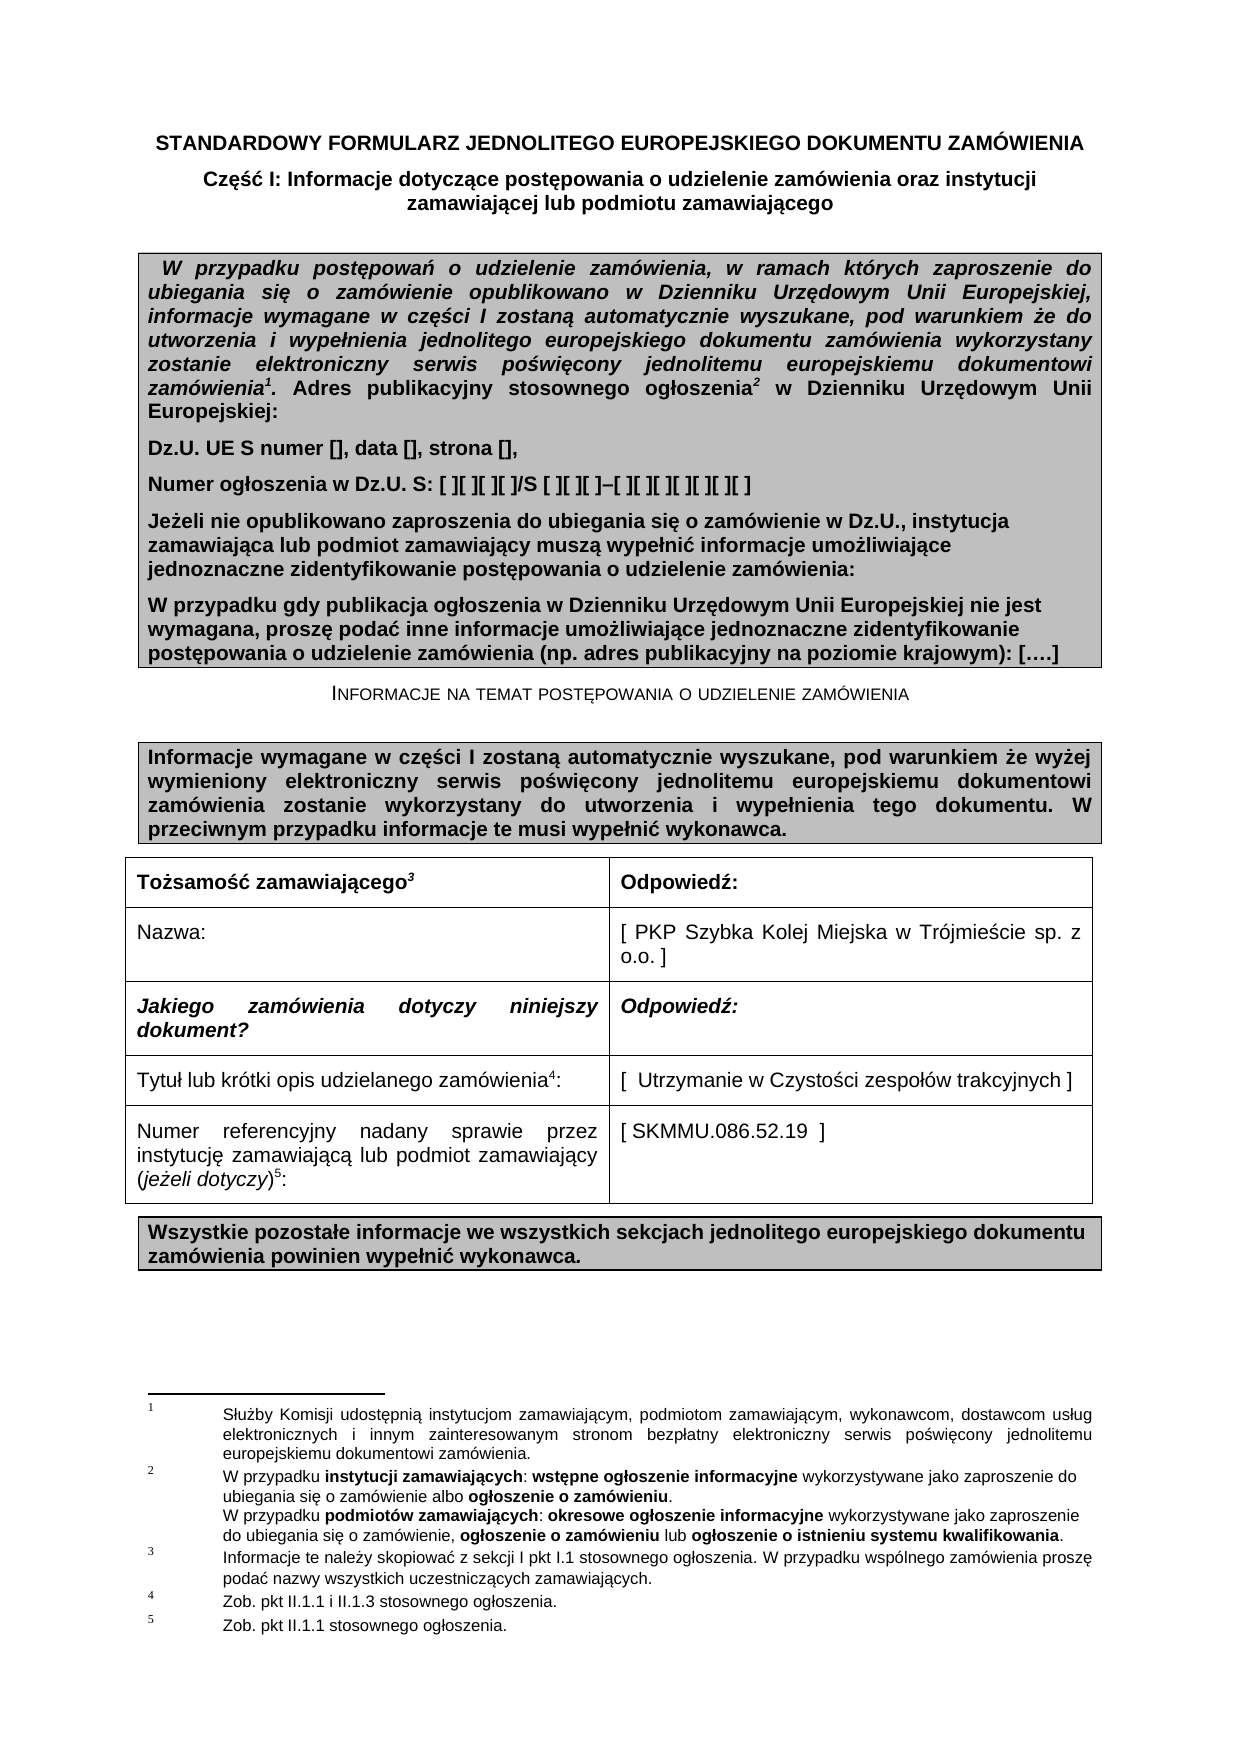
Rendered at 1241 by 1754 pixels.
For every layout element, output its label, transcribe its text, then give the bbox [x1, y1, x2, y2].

text Numer ogłoszenia w Dz.U. S: [ ][ ][ ][ ]/S [ ][ ][ ]–[ ][ ][ ][ ][ ][ ][ ] [139, 469, 1101, 496]
table_cell Jakiego zamówienia dotyczy niniejszy dokument? [126, 982, 609, 1054]
text Informacje wymagane w części I zostaną automatycznie wyszukane, pod warunkiem że wyżej wymieniony elektroniczny serwis poświęcony jednolitemu europejskiemu dokumentowi zamówienia zostanie wykorzystany do utworzenia i wypełnienia tego dokumentu. W przeciwnym przypadku informacje te musi wypełnić wykonawca. [139, 743, 1101, 843]
text W przypadku postępowań o udzielenie zamówienia, w ramach których zaproszenie do ubiegania się o zamówienie opublikowano w Dzienniku Urzędowym Unii Europejskiej, informacje wymagane w części I zostaną automatycznie wyszukane, pod warunkiem że do utworzenia i wypełnienia jednolitego europejskiego dokumentu zamówienia wykorzystany zostanie elektroniczny serwis poświęcony jednolitemu europejskiemu dokumentowi zamówienia. Adres publikacyjny stosownego ogłoszenia w Dzienniku Urzędowym Unii Europejskiej: [139, 254, 1101, 423]
text Dz.U. UE S numer [], data [], strona [], [139, 433, 1101, 460]
text W przypadku gdy publikacja ogłoszenia w Dzienniku Urzędowym Unii Europejskiej nie jest wymagana, proszę podać inne informacje umożliwiające jednoznaczne zidentyfikowanie postępowania o udzielenie zamówienia (np. adres publikacyjny na poziomie krajowym): [….] [139, 590, 1101, 667]
text Jeżeli nie opublikowano zaproszenia do ubiegania się o zamówienie w Dz.U., instytucja zamawiająca lub podmiot zamawiający muszą wypełnić informacje umożliwiające jednoznaczne zidentyfikowanie postępowania o udzielenie zamówienia: [139, 506, 1101, 581]
table_cell Nazwa: [126, 908, 609, 981]
table_cell [ PKP Szybka Kolej Miejska w Trójmieście sp. z o.o. ] [610, 908, 1092, 981]
text Wszystkie pozostałe informacje we wszystkich sekcjach jednolitego europejskiego dokumentu zamówienia powinien wypełnić wykonawca. [139, 1218, 1101, 1269]
table_cell [ Utrzymanie w Czystości zespołów trakcyjnych ] [610, 1056, 1092, 1105]
table_header Odpowiedź: [610, 858, 1092, 907]
table_cell Odpowiedź: [610, 982, 1092, 1054]
title Informacje na temat postępowania o udzielenie zamówienia [148, 681, 1093, 704]
table_cell Numer referencyjny nadany sprawie przez instytucję zamawiającą lub podmiot zamawiający (jeżeli dotyczy): [126, 1106, 609, 1203]
table_cell [ SKMMU.086.52.19 ] [610, 1106, 1092, 1203]
table_cell Tytuł lub krótki opis udzielanego zamówienia: [126, 1056, 609, 1105]
table_header Tożsamość zamawiającego [126, 858, 609, 907]
title Część I: Informacje dotyczące postępowania o udzielenie zamówienia oraz instytucji zamawiającej lub podmiotu zamawiającego [148, 167, 1093, 215]
text Standardowy formularz jednolitego europejskiego dokumentu zamówienia [148, 131, 1093, 154]
